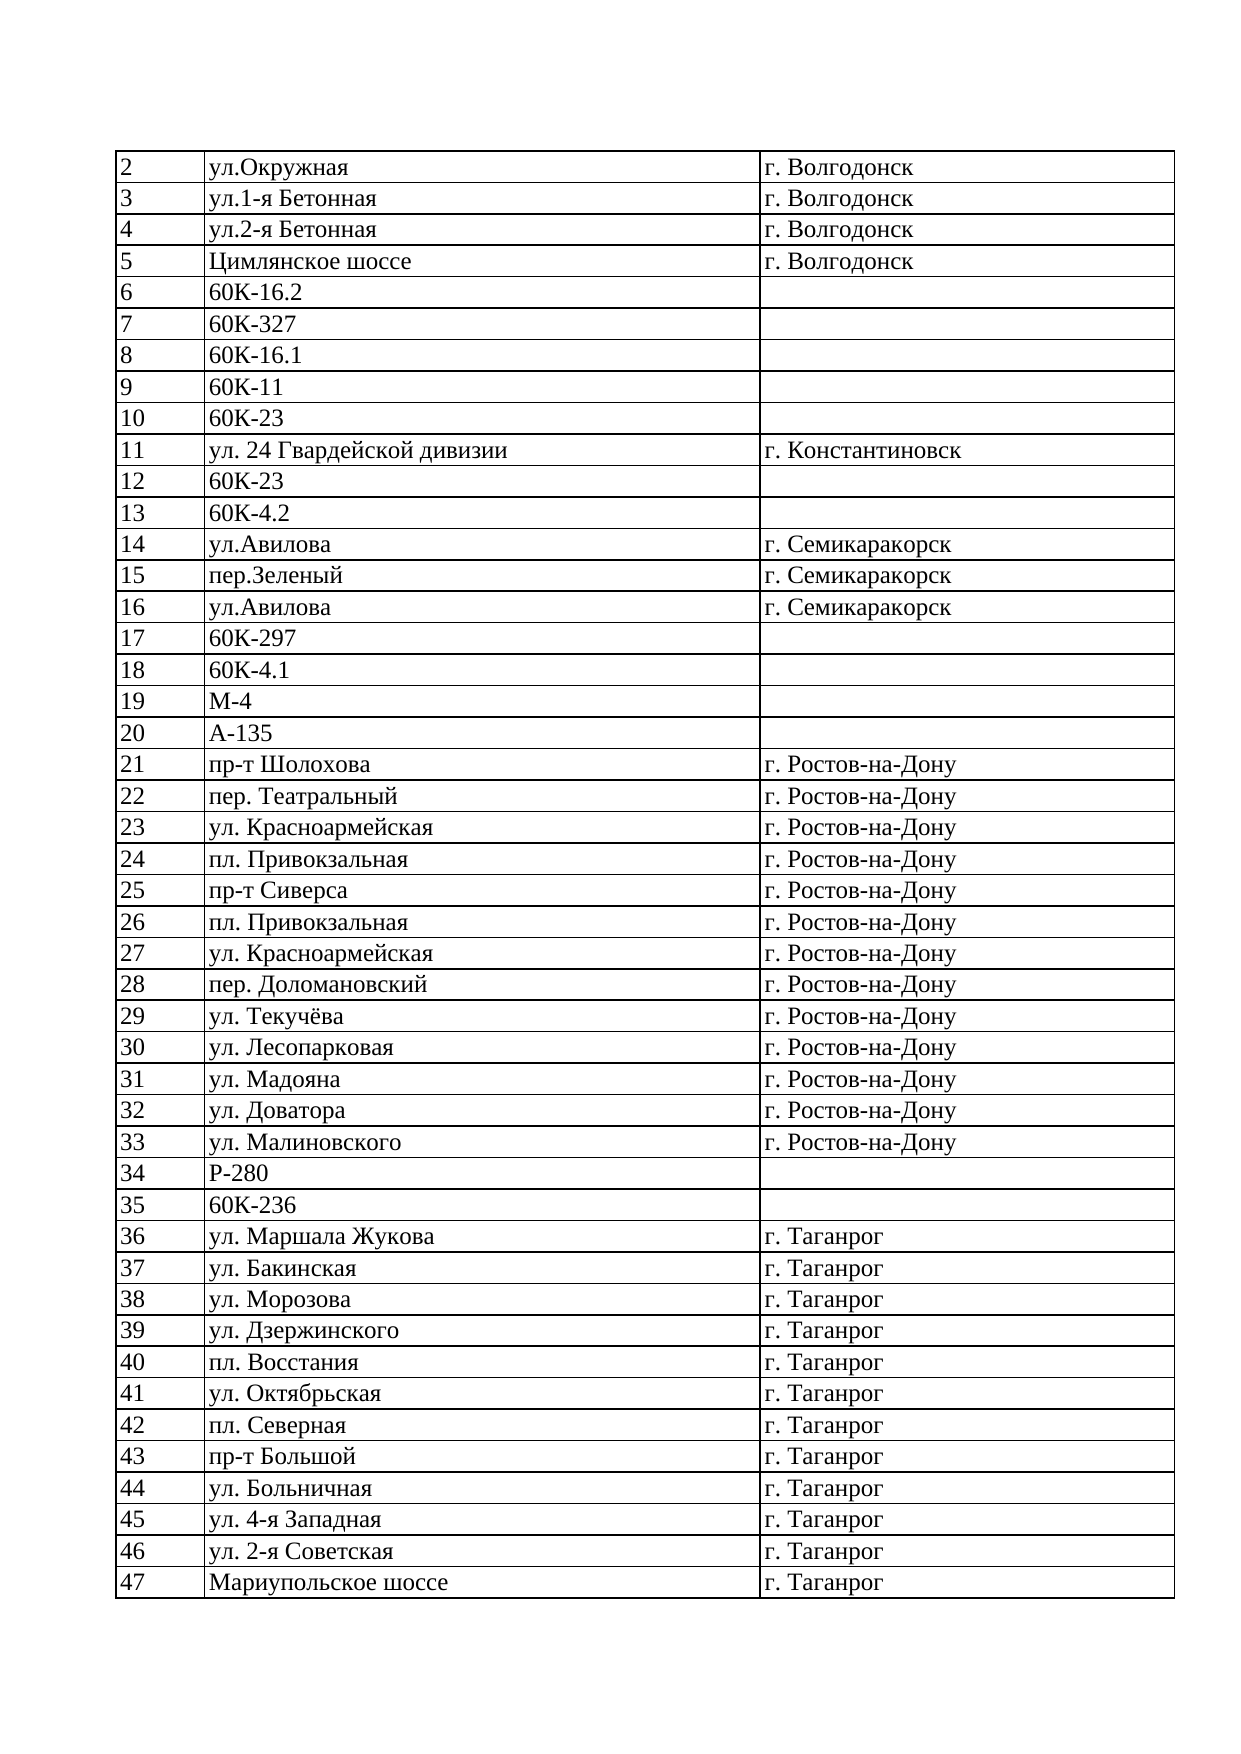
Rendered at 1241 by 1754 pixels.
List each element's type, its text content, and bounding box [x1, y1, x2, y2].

table_cell г. Таганрог [761, 1536, 1174, 1566]
table_cell ул. Маршала Жукова [205, 1221, 759, 1251]
table_cell ул. Лесопарковая [205, 1032, 759, 1062]
table_cell 21 [117, 749, 204, 779]
table_cell 2 [117, 152, 204, 181]
table_cell 11 [117, 435, 204, 464]
table_cell 7 [117, 309, 204, 339]
table_cell 3 [117, 183, 204, 213]
table_cell 8 [117, 340, 204, 370]
table_cell 45 [117, 1504, 204, 1534]
table_cell 34 [117, 1158, 204, 1188]
table_cell 28 [117, 970, 204, 999]
table_cell 60К-327 [205, 309, 759, 339]
table_cell 27 [117, 938, 204, 968]
table_cell ул.1-я Бетонная [205, 183, 759, 213]
table_cell г. Волгодонск [761, 183, 1174, 213]
table_cell 60К-11 [205, 372, 759, 402]
table_cell [761, 686, 1174, 716]
table_cell [761, 498, 1174, 527]
table_cell г. Ростов-на-Дону [761, 1032, 1174, 1062]
table_cell 16 [117, 592, 204, 622]
table_cell пл. Привокзальная [205, 907, 759, 936]
table_cell 60К-4.1 [205, 655, 759, 685]
table_cell пер.Зеленый [205, 561, 759, 590]
table_cell Мариупольское шоссе [205, 1567, 759, 1597]
table_cell г. Ростов-на-Дону [761, 907, 1174, 936]
table_cell 37 [117, 1253, 204, 1282]
table_cell 15 [117, 561, 204, 590]
table_cell г. Таганрог [761, 1221, 1174, 1251]
table_cell 22 [117, 781, 204, 811]
table_cell г. Таганрог [761, 1253, 1174, 1282]
table_cell [761, 655, 1174, 685]
table_cell г. Таганрог [761, 1347, 1174, 1377]
table_cell г. Ростов-на-Дону [761, 875, 1174, 905]
table_cell 41 [117, 1378, 204, 1408]
table_cell ул. Доватора [205, 1095, 759, 1125]
table_cell 26 [117, 907, 204, 936]
table_cell г. Семикаракорск [761, 561, 1174, 590]
table_cell 10 [117, 403, 204, 433]
table_cell 43 [117, 1441, 204, 1471]
table_cell 46 [117, 1536, 204, 1566]
table_cell 32 [117, 1095, 204, 1125]
table_cell г. Ростов-на-Дону [761, 749, 1174, 779]
table_cell 23 [117, 812, 204, 842]
table_cell 60К-16.2 [205, 277, 759, 307]
table_cell г. Таганрог [761, 1504, 1174, 1534]
table_cell 33 [117, 1127, 204, 1157]
table_cell 14 [117, 529, 204, 559]
table_cell 18 [117, 655, 204, 685]
table_cell 19 [117, 686, 204, 716]
table_cell [761, 403, 1174, 433]
table_cell 12 [117, 466, 204, 496]
table_cell г. Таганрог [761, 1473, 1174, 1503]
table_cell г. Ростов-на-Дону [761, 812, 1174, 842]
table_cell г. Волгодонск [761, 246, 1174, 276]
table_cell 36 [117, 1221, 204, 1251]
table_cell ул. Мадояна [205, 1064, 759, 1094]
table_cell пл. Северная [205, 1410, 759, 1440]
table_cell пер. Доломановский [205, 970, 759, 999]
table_cell 47 [117, 1567, 204, 1597]
table_cell ул. Бакинская [205, 1253, 759, 1282]
table_cell 9 [117, 372, 204, 402]
table_cell 25 [117, 875, 204, 905]
table_cell ул. Красноармейская [205, 812, 759, 842]
table_cell [761, 1158, 1174, 1188]
table_cell г. Ростов-на-Дону [761, 938, 1174, 968]
table_cell г. Таганрог [761, 1410, 1174, 1440]
table_cell ул. Красноармейская [205, 938, 759, 968]
table_cell М-4 [205, 686, 759, 716]
table_cell ул. Дзержинского [205, 1316, 759, 1345]
table_cell 60К-4.2 [205, 498, 759, 527]
table_cell [761, 466, 1174, 496]
table_cell ул. Больничная [205, 1473, 759, 1503]
table_cell [761, 623, 1174, 653]
table_cell г. Ростов-на-Дону [761, 1064, 1174, 1094]
table_cell ул.Авилова [205, 592, 759, 622]
table_cell ул. Морозова [205, 1284, 759, 1314]
table_cell [761, 340, 1174, 370]
table_cell г. Константиновск [761, 435, 1174, 464]
table_cell г. Ростов-на-Дону [761, 970, 1174, 999]
table_cell 35 [117, 1190, 204, 1219]
table_cell ул. 4-я Западная [205, 1504, 759, 1534]
table_cell [761, 1190, 1174, 1219]
table_cell 39 [117, 1316, 204, 1345]
table_cell г. Таганрог [761, 1567, 1174, 1597]
table_cell г. Ростов-на-Дону [761, 781, 1174, 811]
table_cell Цимлянское шоссе [205, 246, 759, 276]
table_cell 17 [117, 623, 204, 653]
table_cell 4 [117, 215, 204, 244]
table_cell г. Ростов-на-Дону [761, 844, 1174, 873]
table_cell пр-т Большой [205, 1441, 759, 1471]
table_cell г. Семикаракорск [761, 529, 1174, 559]
table_cell г. Таганрог [761, 1284, 1174, 1314]
table_cell 29 [117, 1001, 204, 1031]
table_cell [761, 372, 1174, 402]
table_cell г. Ростов-на-Дону [761, 1127, 1174, 1157]
table_cell 5 [117, 246, 204, 276]
table_cell 60К-236 [205, 1190, 759, 1219]
table_cell пл. Восстания [205, 1347, 759, 1377]
table_cell [761, 309, 1174, 339]
table_cell пр-т Сиверса [205, 875, 759, 905]
table_cell г. Ростов-на-Дону [761, 1095, 1174, 1125]
table_cell пр-т Шолохова [205, 749, 759, 779]
table_cell ул. Текучёва [205, 1001, 759, 1031]
table_cell 13 [117, 498, 204, 527]
table_cell г. Волгодонск [761, 152, 1174, 181]
table_cell 60К-16.1 [205, 340, 759, 370]
table_cell [761, 718, 1174, 748]
table_cell 31 [117, 1064, 204, 1094]
table_cell 42 [117, 1410, 204, 1440]
table_cell 60К-297 [205, 623, 759, 653]
table_cell г. Таганрог [761, 1316, 1174, 1345]
table_cell 60К-23 [205, 466, 759, 496]
table_cell Р-280 [205, 1158, 759, 1188]
table_cell ул.Окружная [205, 152, 759, 181]
table_cell 20 [117, 718, 204, 748]
table_cell ул.2-я Бетонная [205, 215, 759, 244]
table_cell 24 [117, 844, 204, 873]
table_cell 44 [117, 1473, 204, 1503]
table_cell ул. Октябрьская [205, 1378, 759, 1408]
table_cell г. Таганрог [761, 1441, 1174, 1471]
table_cell г. Таганрог [761, 1378, 1174, 1408]
table_cell А-135 [205, 718, 759, 748]
table_cell г. Семикаракорск [761, 592, 1174, 622]
table_cell 6 [117, 277, 204, 307]
table_cell ул. 2-я Советская [205, 1536, 759, 1566]
table_cell пл. Привокзальная [205, 844, 759, 873]
table_cell 30 [117, 1032, 204, 1062]
table_cell ул.Авилова [205, 529, 759, 559]
table_cell г. Ростов-на-Дону [761, 1001, 1174, 1031]
table_cell [761, 277, 1174, 307]
table_cell 40 [117, 1347, 204, 1377]
table_cell пер. Театральный [205, 781, 759, 811]
table_cell 60К-23 [205, 403, 759, 433]
table_cell ул. 24 Гвардейской дивизии [205, 435, 759, 464]
table_cell г. Волгодонск [761, 215, 1174, 244]
table_cell 38 [117, 1284, 204, 1314]
table_cell ул. Малиновского [205, 1127, 759, 1157]
